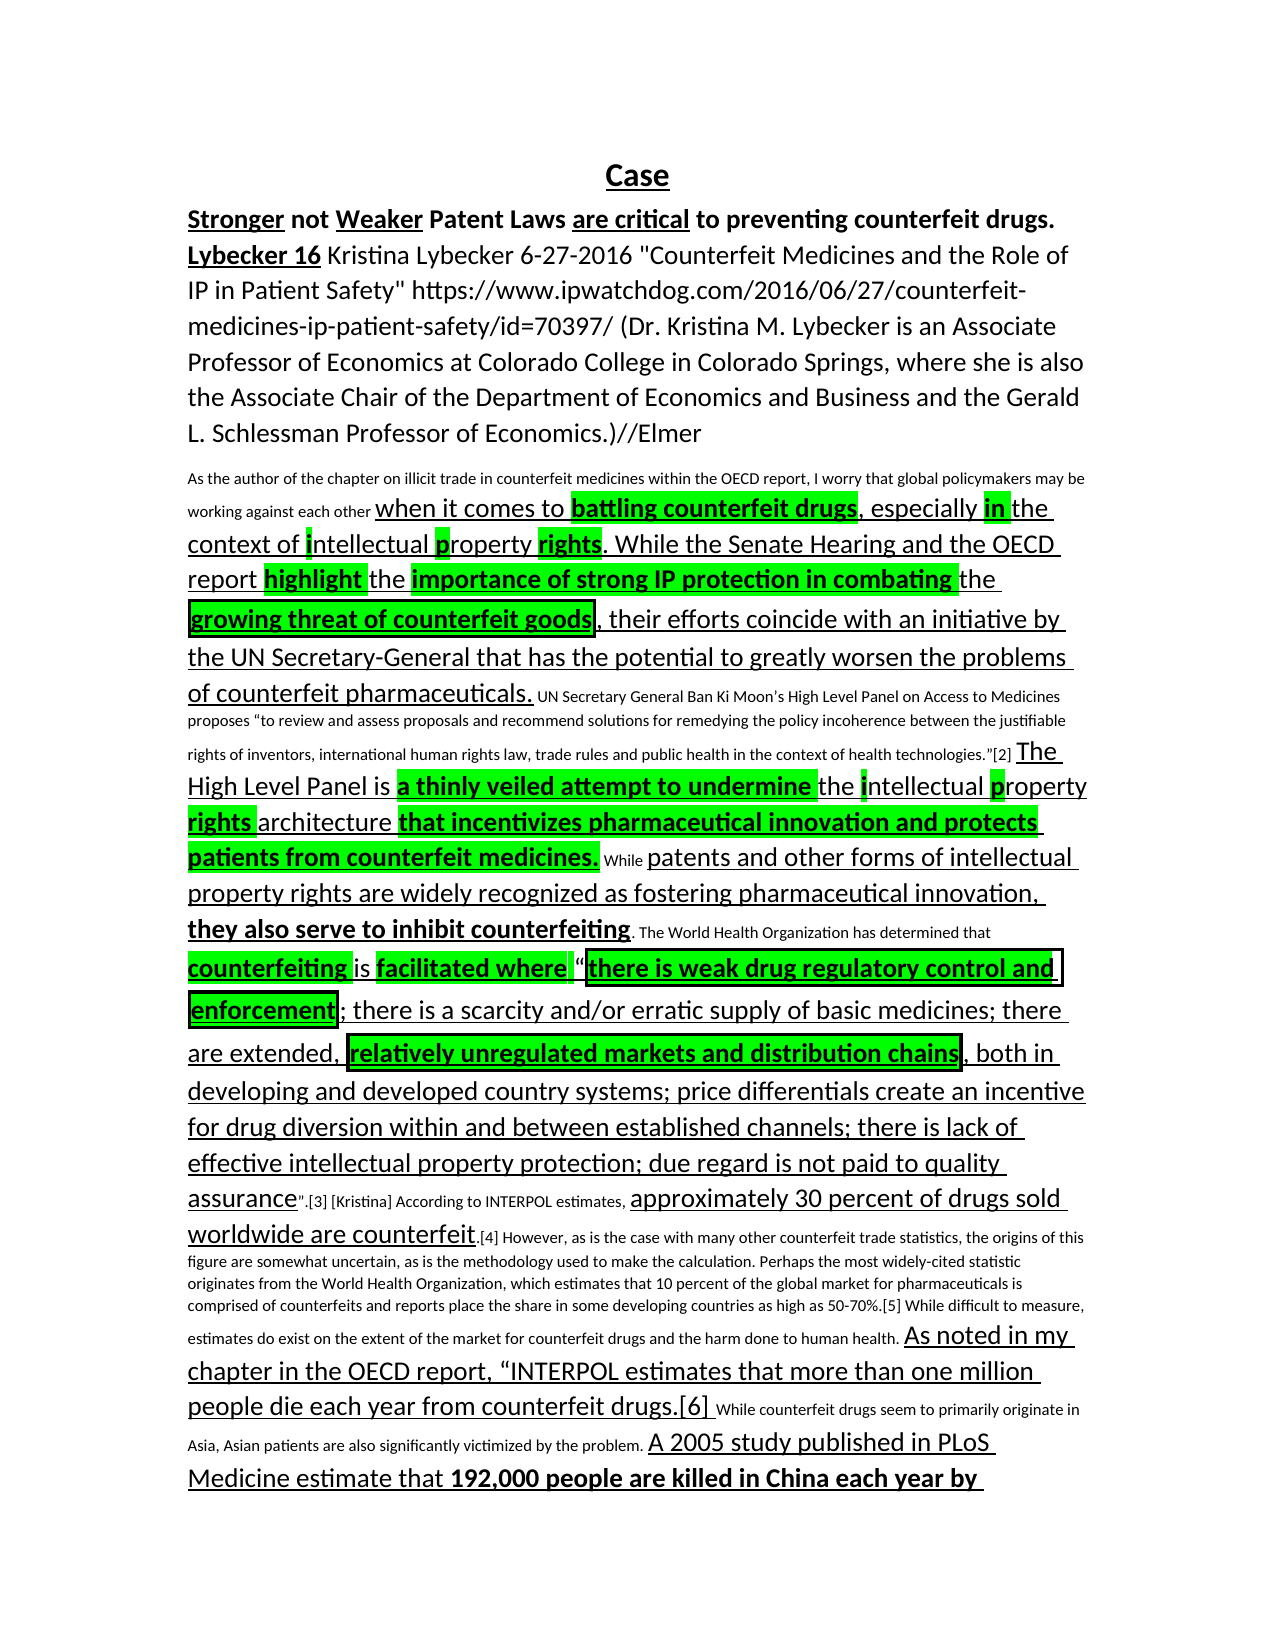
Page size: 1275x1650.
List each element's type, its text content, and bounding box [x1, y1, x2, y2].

subtitle Stronger not Weaker Patent Laws are critical to preventing counterfeit drugs. [187, 202, 1087, 235]
text Lybecker 16 Kristina Lybecker 6-27-2016 "Counterfeit Medicines and the Role of IP in Patient Safety" https://www.ipwatchdog.com/2016/06/27/counterfeit-medicines-ip-patient-safety/id=70397/ (Dr. Kristina M. Lybecker is an Associate Professor of Economics at Colorado College in Colorado Springs, where she is also the Associate Chair of the Department of Economics and Business and the Gerald L. Schlessman Professor of Economics.)//Elmer [187, 238, 1087, 449]
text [187, 799, 1087, 1494]
subtitle Case [187, 154, 1087, 195]
